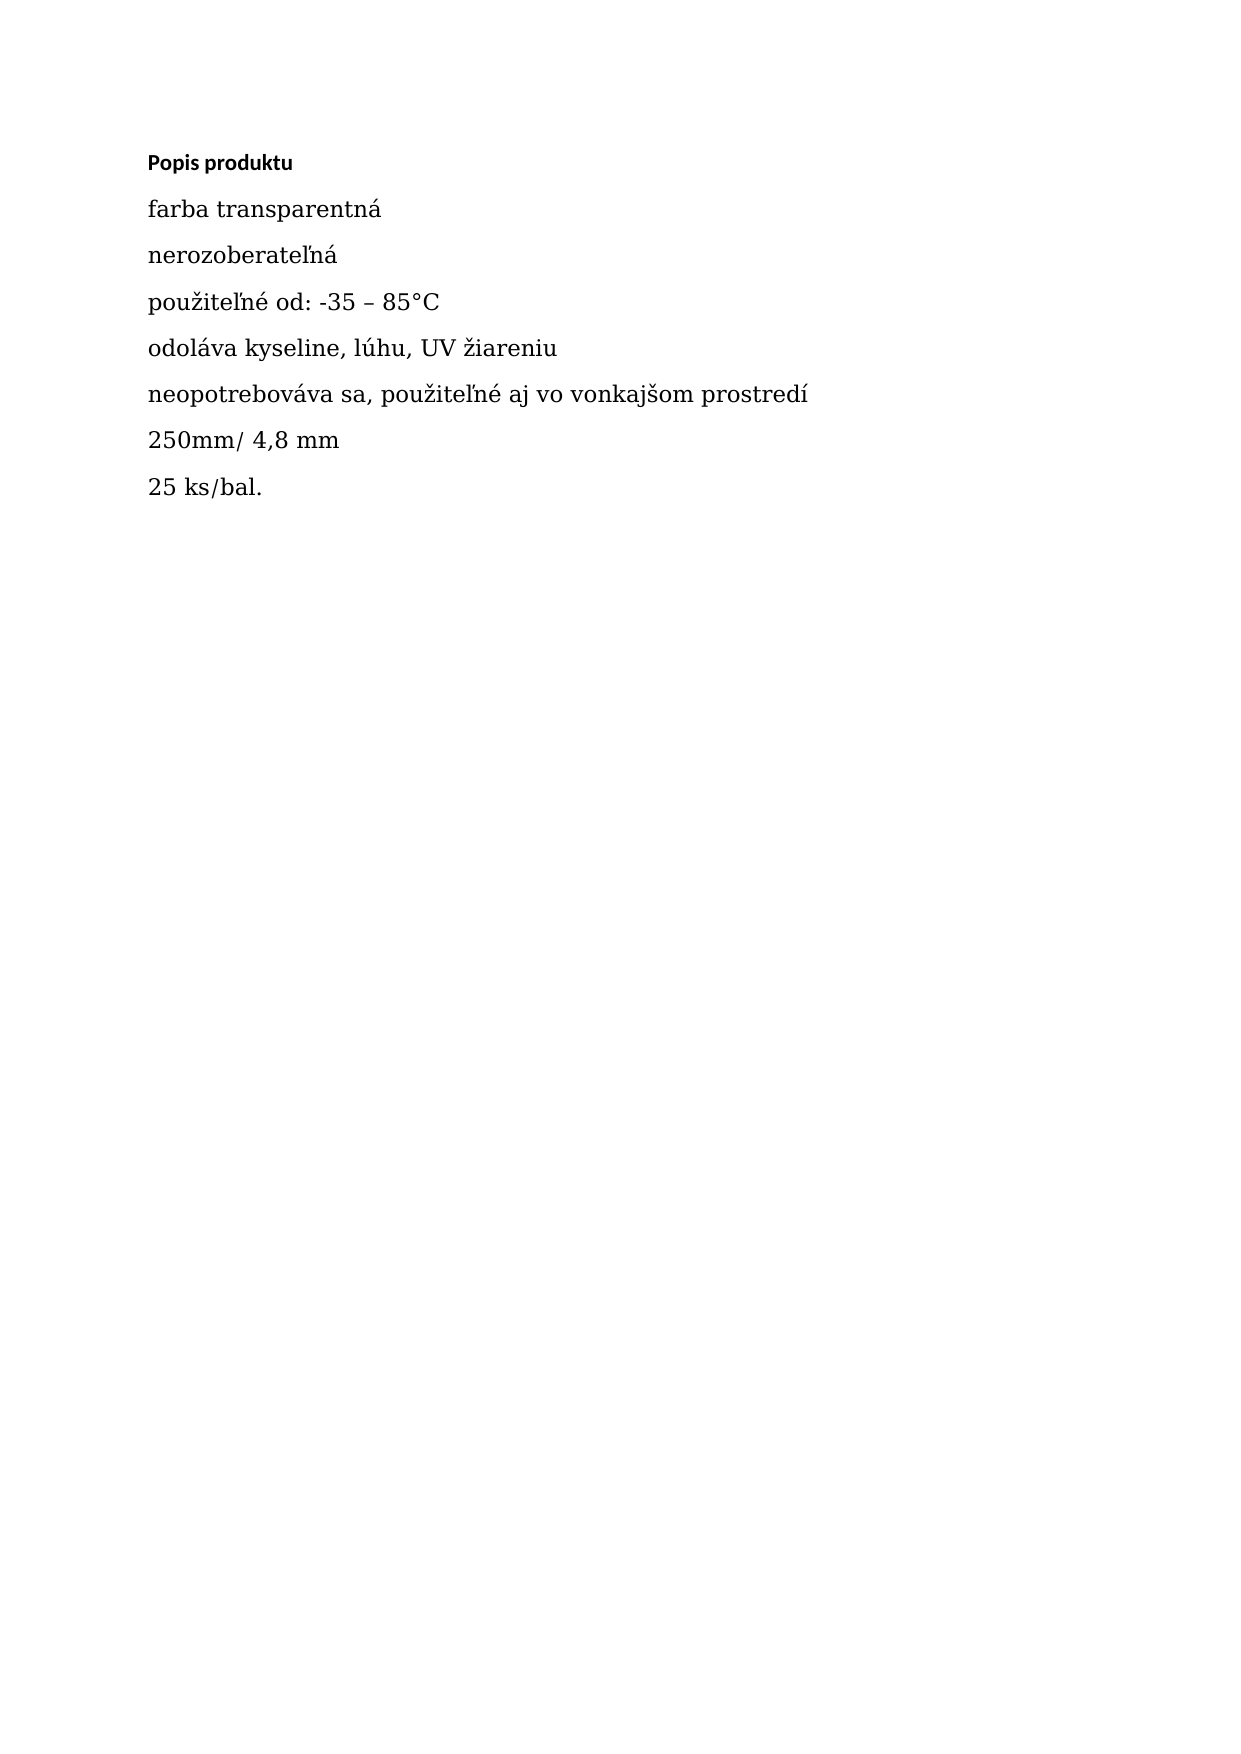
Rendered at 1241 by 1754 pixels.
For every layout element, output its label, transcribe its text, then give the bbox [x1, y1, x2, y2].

text nerozoberateľná [148, 241, 1093, 268]
text 250mm/ 4,8 mm [148, 426, 1093, 454]
text použiteľné od: -35 – 85°C [148, 287, 1093, 315]
text 25 ks/bal. [148, 473, 1093, 500]
text odoláva kyseline, lúhu, UV žiareniu [148, 333, 1093, 361]
text farba transparentná [148, 194, 1093, 222]
text Popis produktu [148, 148, 1093, 176]
text neopotrebováva sa, použiteľné aj vo vonkajšom prostredí [148, 380, 1093, 407]
